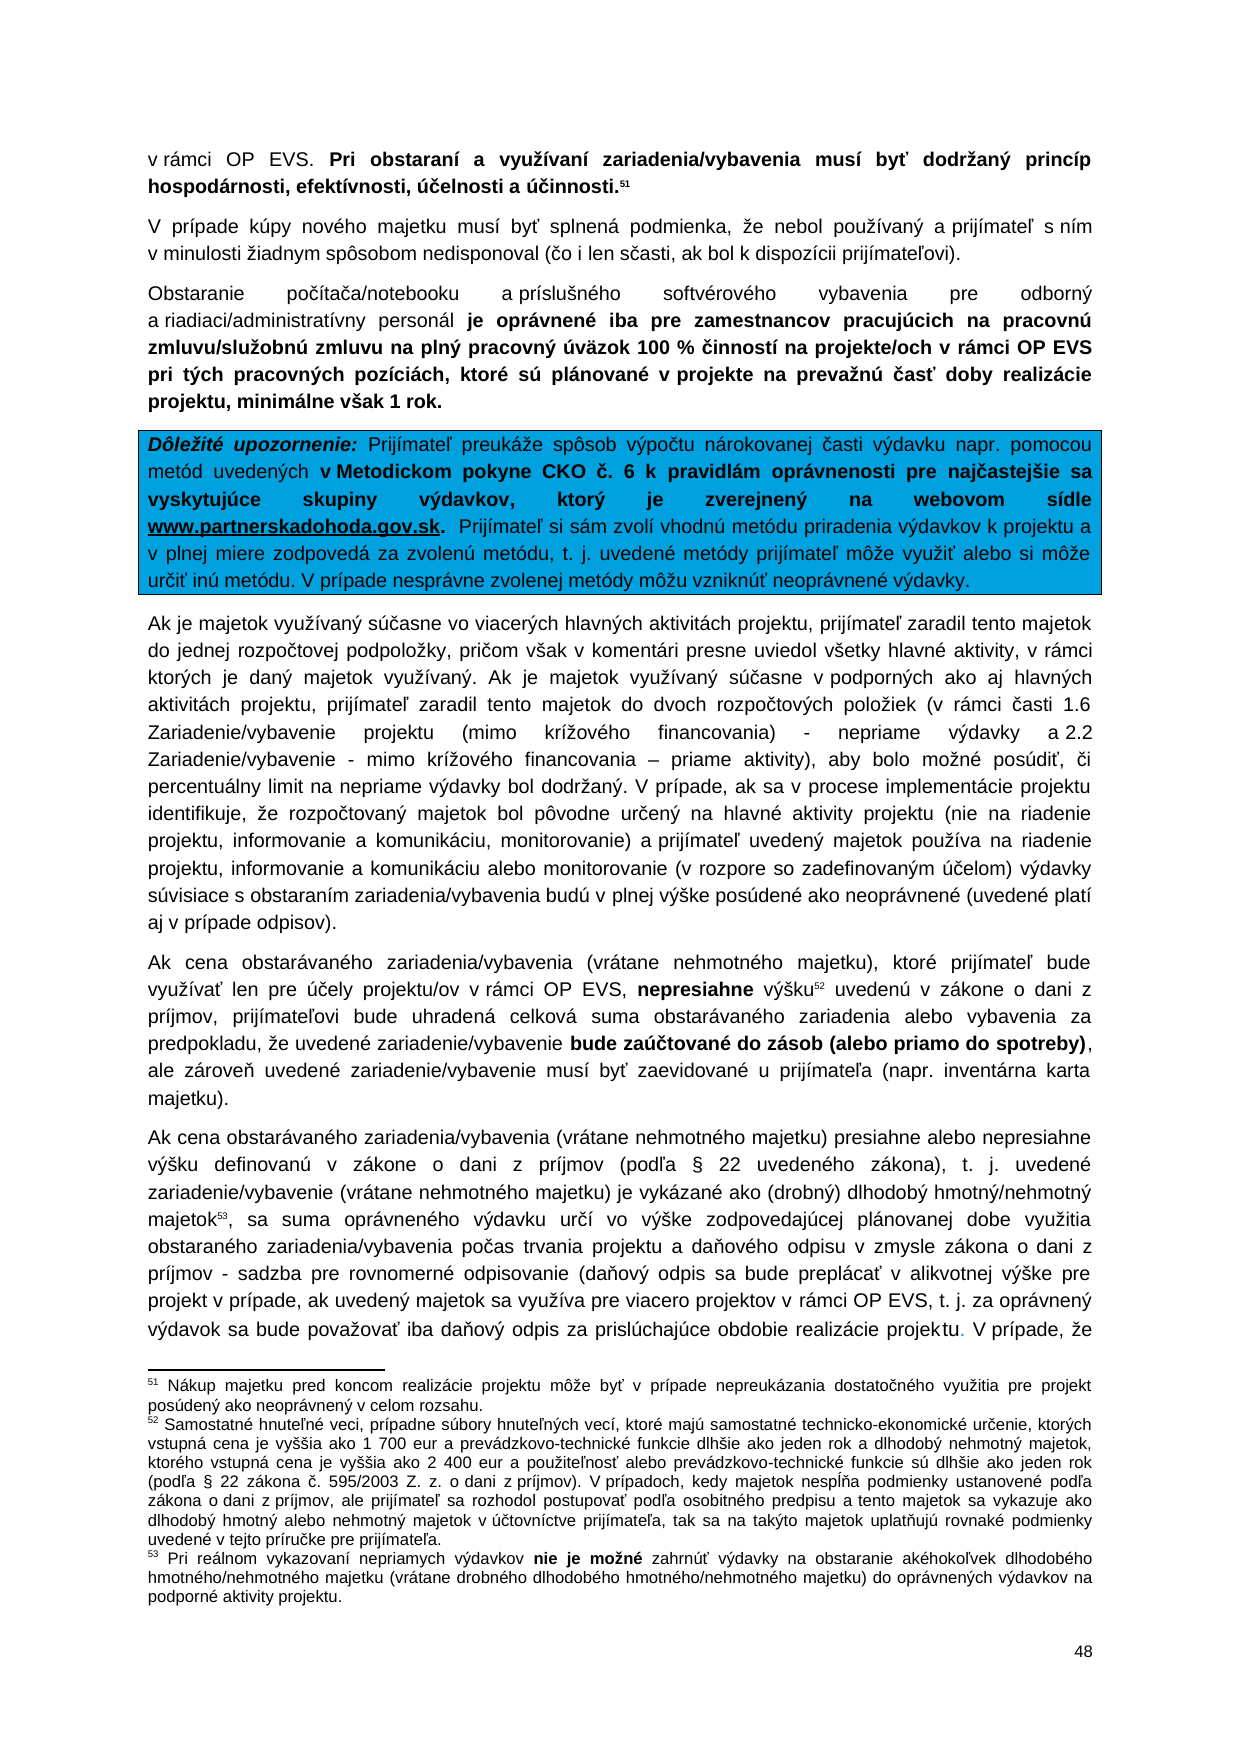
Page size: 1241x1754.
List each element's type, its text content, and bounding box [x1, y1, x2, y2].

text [148, 1126, 1092, 1341]
list Ak cena obstarávaného zariadenia/vybavenia (vrátane nehmotného majetku), ktoré prijímateľ bude využívať len pre účely projektu/ov v rámci OP EVS, nepresiahne výšku uvedenú v zákone o dani z príjmov, prijímateľovi bude uhradená celková suma obstarávaného zariadenia alebo vybavenia za predpokladu, že uvedené zariadenie/vybavenie bude zaúčtované do zásob (alebo priamo do spotreby), ale zároveň uvedené zariadenie/vybavenie musí byť zaevidované u prijímateľa (napr. inventárna karta majetku). [148, 951, 1092, 1109]
text Dôležité upozornenie: Prijímateľ preukáže spôsob výpočtu nárokovanej časti výdavku napr. pomocou metód uvedených v Metodickom pokyne CKO č. 6 k pravidlám oprávnenosti pre najčastejšie sa vyskytujúce skupiny výdavkov, ktorý je zverejnený na webovom sídle www.partnerskadohoda.gov.sk. Prijímateľ si sám zvolí vhodnú metódu priradenia výdavkov k projektu a v plnej miere zodpovedá za zvolenú metódu, t. j. uvedené metódy prijímateľ môže využiť alebo si môže určiť inú metódu. V prípade nesprávne zvolenej metódy môžu vzniknúť neoprávnené výdavky. [139, 431, 1101, 594]
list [148, 148, 1092, 198]
text Ak je majetok využívaný súčasne vo viacerých hlavných aktivitách projektu, prijímateľ zaradil tento majetok do jednej rozpočtovej podpoložky, pričom však v komentári presne uviedol všetky hlavné aktivity, v rámci ktorých je daný majetok využívaný. Ak je majetok využívaný súčasne v podporných ako aj hlavných aktivitách projektu, prijímateľ zaradil tento majetok do dvoch rozpočtových položiek (v rámci časti 1.6 Zariadenie/vybavenie projektu (mimo krížového financovania) - nepriame výdavky a 2.2 Zariadenie/vybavenie - mimo krížového financovania – priame aktivity), aby bolo možné posúdiť, či percentuálny limit na nepriame výdavky bol dodržaný. V prípade, ak sa v procese implementácie projektu identifikuje, že rozpočtovaný majetok bol pôvodne určený na hlavné aktivity projektu (nie na riadenie projektu, informovanie a komunikáciu, monitorovanie) a prijímateľ uvedený majetok používa na riadenie projektu, informovanie a komunikáciu alebo monitorovanie (v rozpore so zadefinovaným účelom) výdavky súvisiace s obstaraním zariadenia/vybavenia budú v plnej výške posúdené ako neoprávnené (uvedené platí aj v prípade odpisov). [148, 612, 1092, 933]
text Obstaranie počítača/notebooku a príslušného softvérového vybavenia pre odborný a riadiaci/administratívny personál je oprávnené iba pre zamestnancov pracujúcich na pracovnú zmluvu/služobnú zmluvu na plný pracovný úväzok 100 % činností na projekte/och v rámci OP EVS pri tých pracovných pozíciách, ktoré sú plánované v projekte na prevažnú časť doby realizácie projektu, minimálne však 1 rok. [148, 281, 1092, 413]
text V prípade kúpy nového majetku musí byť splnená podmienka, že nebol používaný a prijímateľ s ním v minulosti žiadnym spôsobom nedisponoval (čo i len sčasti, ak bol k dispozícii prijímateľovi). [148, 214, 1092, 264]
